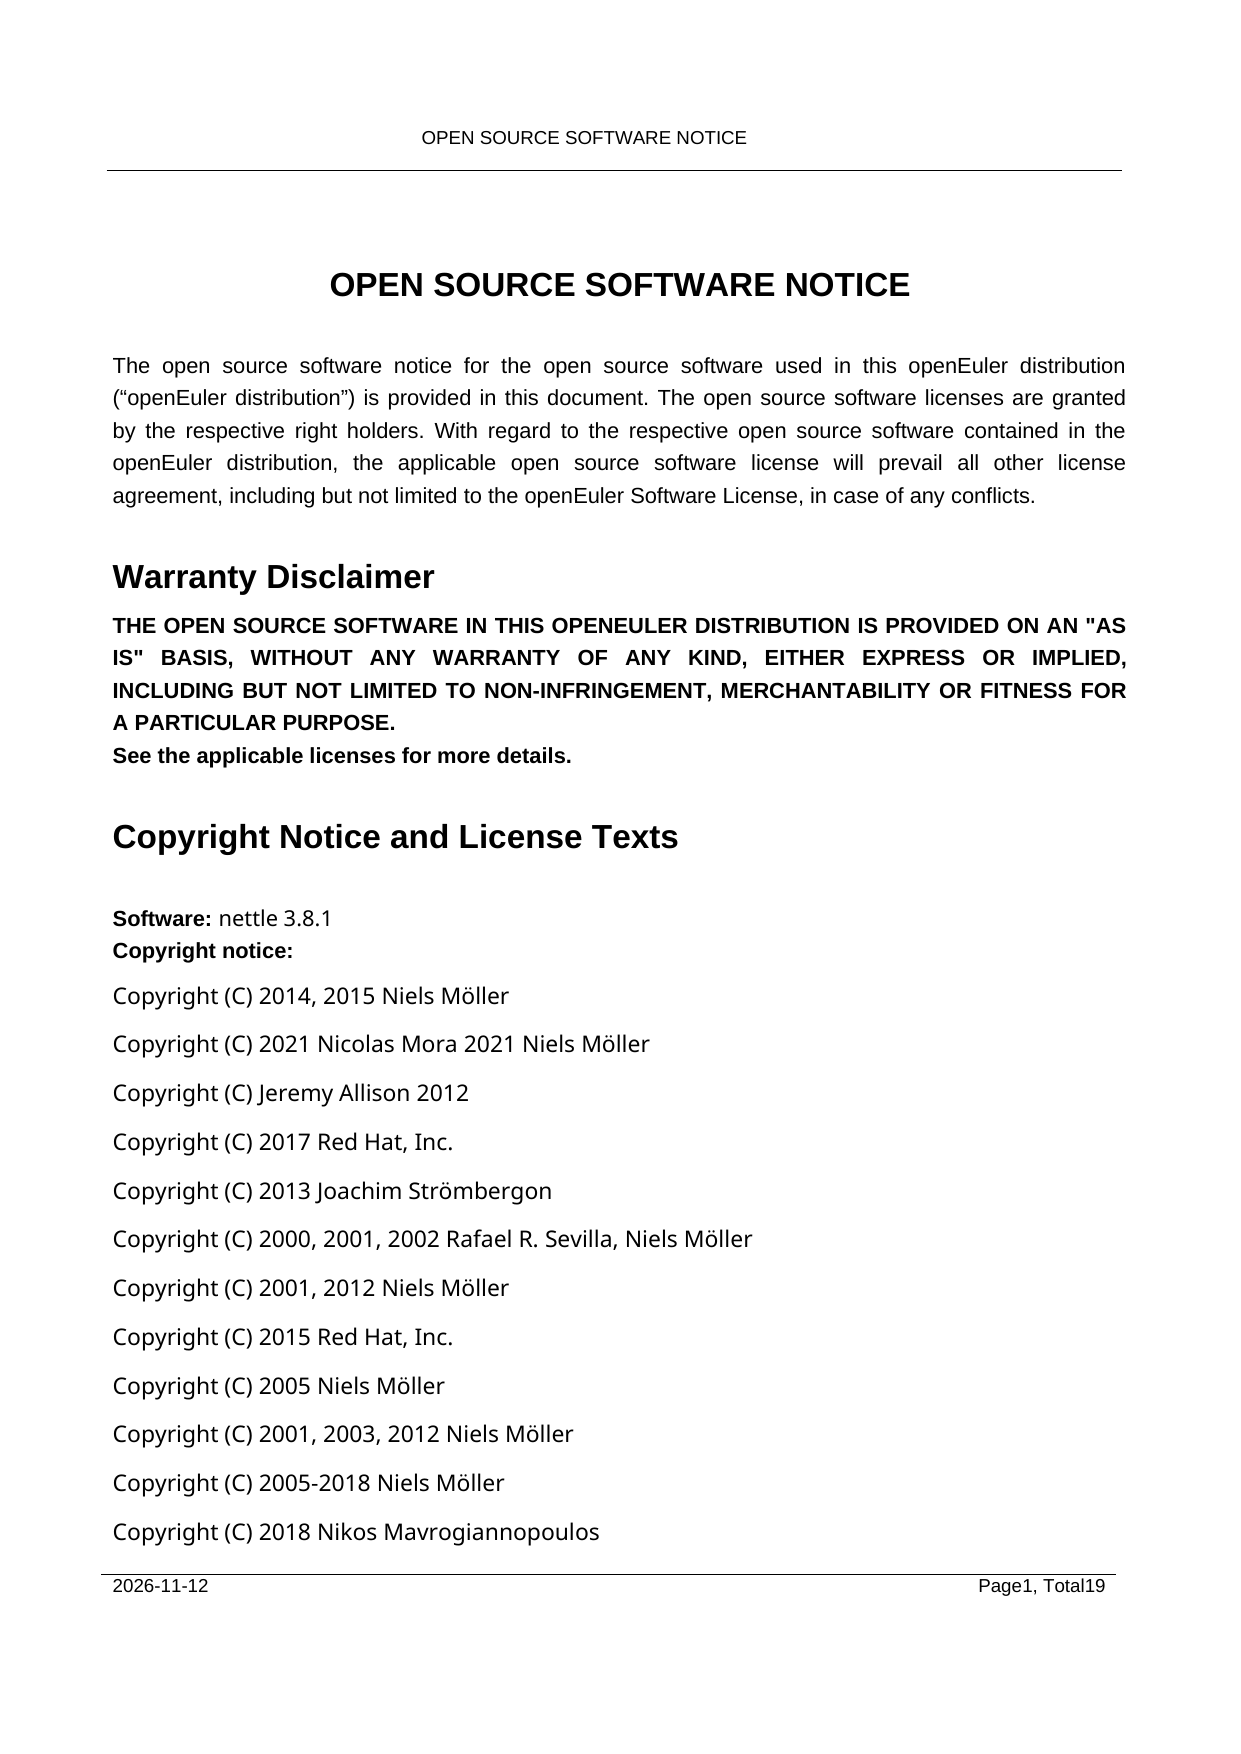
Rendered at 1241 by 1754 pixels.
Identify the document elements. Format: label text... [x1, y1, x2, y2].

text The open source software notice for the open source software used in this openEuler distribution (“openEuler distribution”) is provided in this document. The open source software licenses are granted by the respective right holders. With regard to the respective open source software contained in the openEuler distribution, the applicable open source software license will prevail all other license agreement, including but not limited to the openEuler Software License, in case of any conflicts. [112, 349, 1128, 511]
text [112, 979, 1128, 1548]
text Software: nettle 3.8.1 [112, 901, 1128, 934]
text Warranty Disclaimer [112, 544, 1128, 609]
text OPEN SOURCE SOFTWARE NOTICE [112, 251, 1128, 316]
text THE OPEN SOURCE SOFTWARE IN THIS OPENEULER DISTRIBUTION IS PROVIDED ON AN "AS IS" BASIS, WITHOUT ANY WARRANTY OF ANY KIND, EITHER EXPRESS OR IMPLIED, INCLUDING BUT NOT LIMITED TO NON-INFRINGEMENT, MERCHANTABILITY OR FITNESS FOR A PARTICULAR PURPOSE. See the applicable licenses for more details. [112, 609, 1128, 771]
text Copyright notice: [112, 934, 1128, 966]
text Copyright Notice and License Texts [112, 804, 1128, 869]
